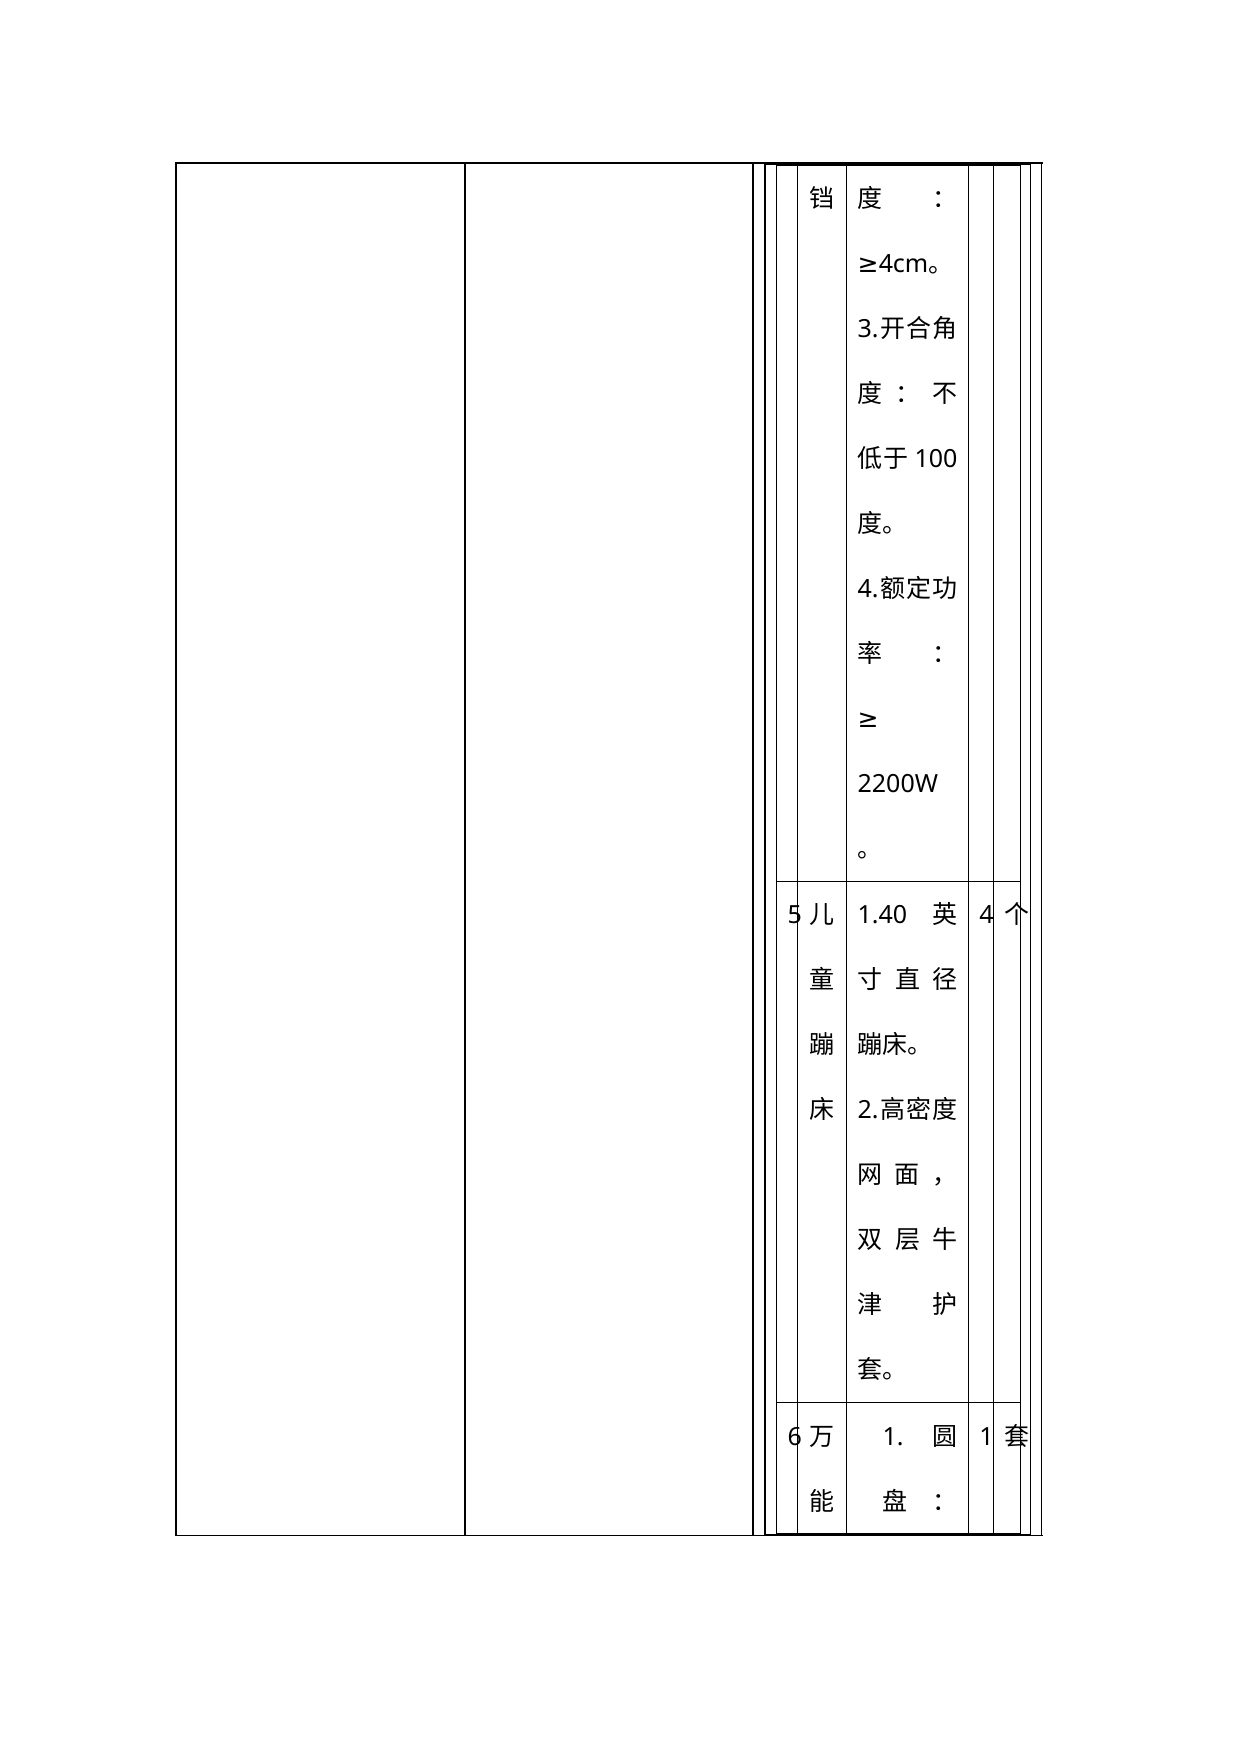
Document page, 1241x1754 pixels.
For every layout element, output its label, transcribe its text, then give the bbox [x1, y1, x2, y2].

table_cell [798, 1403, 846, 1533]
table_cell [754, 164, 764, 1535]
table_cell [1021, 165, 1030, 1534]
table_cell [466, 164, 752, 1535]
table_cell [777, 882, 797, 1402]
table_cell [994, 166, 1020, 881]
table_cell [847, 1403, 968, 1533]
table_cell [798, 882, 846, 1402]
table_cell [777, 166, 797, 881]
table_cell [847, 882, 968, 1402]
table_cell [777, 1403, 797, 1533]
table_cell [766, 165, 776, 1534]
table_cell [969, 882, 993, 1402]
table_cell [994, 1403, 1020, 1533]
table_cell 1 [177, 164, 464, 1535]
table_cell [969, 1403, 993, 1533]
table_cell [798, 166, 846, 881]
table_cell [994, 882, 1020, 1402]
table_cell [847, 166, 968, 881]
table_cell [969, 166, 993, 881]
table_cell [1031, 164, 1041, 1535]
table_cell [791, 1436, 797, 1443]
